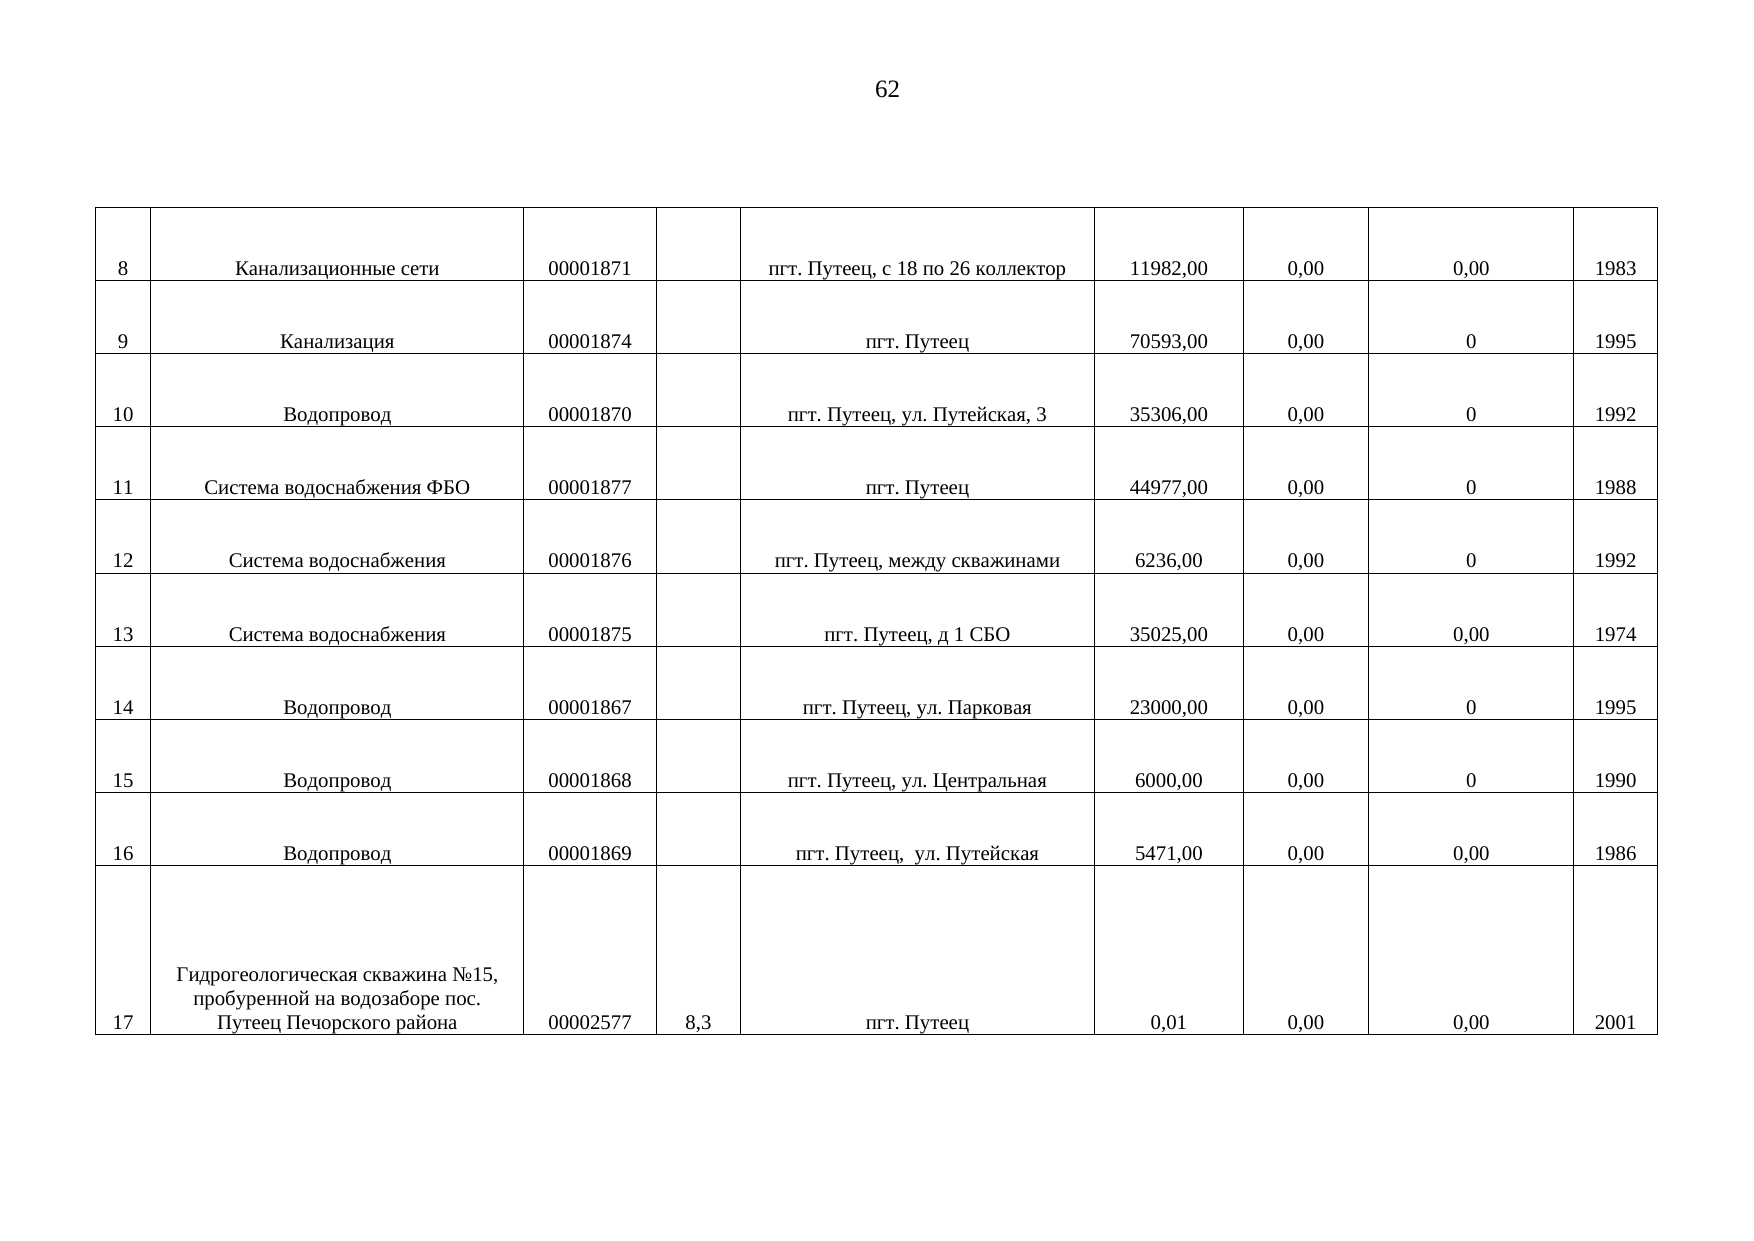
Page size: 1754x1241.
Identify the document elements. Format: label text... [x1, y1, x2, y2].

table_cell 1995 [1574, 281, 1657, 353]
table_cell [657, 647, 740, 719]
table_cell 0,00 [1244, 866, 1368, 1034]
table_cell [657, 354, 740, 426]
table_cell 15 [96, 720, 150, 792]
table_cell 0,00 [1244, 281, 1368, 353]
table_cell 2001 [1574, 866, 1657, 1034]
table_cell 12 [96, 500, 150, 572]
table_cell 1995 [1574, 647, 1657, 719]
table_cell 1988 [1574, 427, 1657, 499]
table_cell Гидрогеологическая скважина №15, пробуренной на водозаборе пос. Путеец Печорского района [151, 866, 523, 1034]
table_cell пгт. Путеец [741, 427, 1094, 499]
table_cell Система водоснабжения [151, 500, 523, 572]
table_cell 23000,00 [1095, 647, 1243, 719]
table_cell 00001868 [524, 720, 656, 792]
table_cell 8,3 [657, 866, 740, 1034]
table_cell [657, 500, 740, 572]
table_cell Канализация [151, 281, 523, 353]
table_cell [657, 574, 740, 646]
table_cell Система водоснабжения [151, 574, 523, 646]
table_cell 0,00 [1244, 574, 1368, 646]
table_cell 9 [96, 281, 150, 353]
table_cell 1992 [1574, 500, 1657, 572]
table_cell 17 [96, 866, 150, 1034]
table_cell 13 [96, 574, 150, 646]
table_cell 0 [1369, 281, 1573, 353]
table_cell пгт. Путеец [741, 281, 1094, 353]
table_cell 0 [1369, 500, 1573, 572]
table_cell пгт. Путеец, ул. Центральная [741, 720, 1094, 792]
table_cell 00001874 [524, 281, 656, 353]
table_cell пгт. Путеец, с 18 по 26 коллектор [741, 208, 1094, 280]
table_cell 00001869 [524, 793, 656, 865]
table_cell 35306,00 [1095, 354, 1243, 426]
table_cell пгт. Путеец, между скважинами [741, 500, 1094, 572]
table_cell [657, 208, 740, 280]
table_cell 1990 [1574, 720, 1657, 792]
table_cell 0,00 [1244, 354, 1368, 426]
table_cell 14 [96, 647, 150, 719]
table_cell 44977,00 [1095, 427, 1243, 499]
table_cell 6236,00 [1095, 500, 1243, 572]
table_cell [151, 208, 523, 280]
table_cell 0 [1369, 647, 1573, 719]
table_cell 0,00 [1244, 427, 1368, 499]
table_cell [657, 281, 740, 353]
table_cell пгт. Путеец [741, 866, 1094, 1034]
table_cell 10 [96, 354, 150, 426]
table_cell [657, 427, 740, 499]
table_cell 0 [1369, 720, 1573, 792]
table_cell 1974 [1574, 574, 1657, 646]
table_cell пгт. Путеец, ул. Путейская [741, 793, 1094, 865]
table_cell Водопровод [151, 720, 523, 792]
table_cell 00001877 [524, 427, 656, 499]
table_cell 0,00 [1244, 500, 1368, 572]
table_cell 00001876 [524, 500, 656, 572]
table_cell 0,00 [1244, 647, 1368, 719]
table_cell Водопровод [151, 354, 523, 426]
table_cell 0,00 [1244, 208, 1368, 280]
table_cell 11982,00 [1095, 208, 1243, 280]
table_cell [657, 720, 740, 792]
table_cell 11 [96, 427, 150, 499]
table_cell 00001875 [524, 574, 656, 646]
table_cell пгт. Путеец, ул. Парковая [741, 647, 1094, 719]
table_cell 0,00 [1244, 793, 1368, 865]
table_cell 0,00 [1369, 866, 1573, 1034]
table_cell 8 [96, 208, 150, 280]
table_cell 00002577 [524, 866, 656, 1034]
table_cell 6000,00 [1095, 720, 1243, 792]
table_cell Водопровод [151, 647, 523, 719]
table_cell 5471,00 [1095, 793, 1243, 865]
table_cell 00001867 [524, 647, 656, 719]
table_cell 0 [1369, 354, 1573, 426]
table_cell 0,00 [1244, 720, 1368, 792]
table_cell Водопровод [151, 793, 523, 865]
table_cell 0 [1369, 427, 1573, 499]
table_cell 16 [96, 793, 150, 865]
table_cell Система водоснабжения ФБО [151, 427, 523, 499]
table_cell 70593,00 [1095, 281, 1243, 353]
table_cell 0,00 [1369, 208, 1573, 280]
table_cell 1983 [1574, 208, 1657, 280]
table_cell 1986 [1574, 793, 1657, 865]
table_cell 1992 [1574, 354, 1657, 426]
table_cell 0,01 [1095, 866, 1243, 1034]
table_cell 00001871 [524, 208, 656, 280]
table_cell 0,00 [1369, 574, 1573, 646]
table_cell 0,00 [1369, 793, 1573, 865]
table_cell 00001870 [524, 354, 656, 426]
table_cell 35025,00 [1095, 574, 1243, 646]
table_cell [657, 793, 740, 865]
table_cell пгт. Путеец, ул. Путейская, 3 [741, 354, 1094, 426]
table_cell пгт. Путеец, д 1 СБО [741, 574, 1094, 646]
